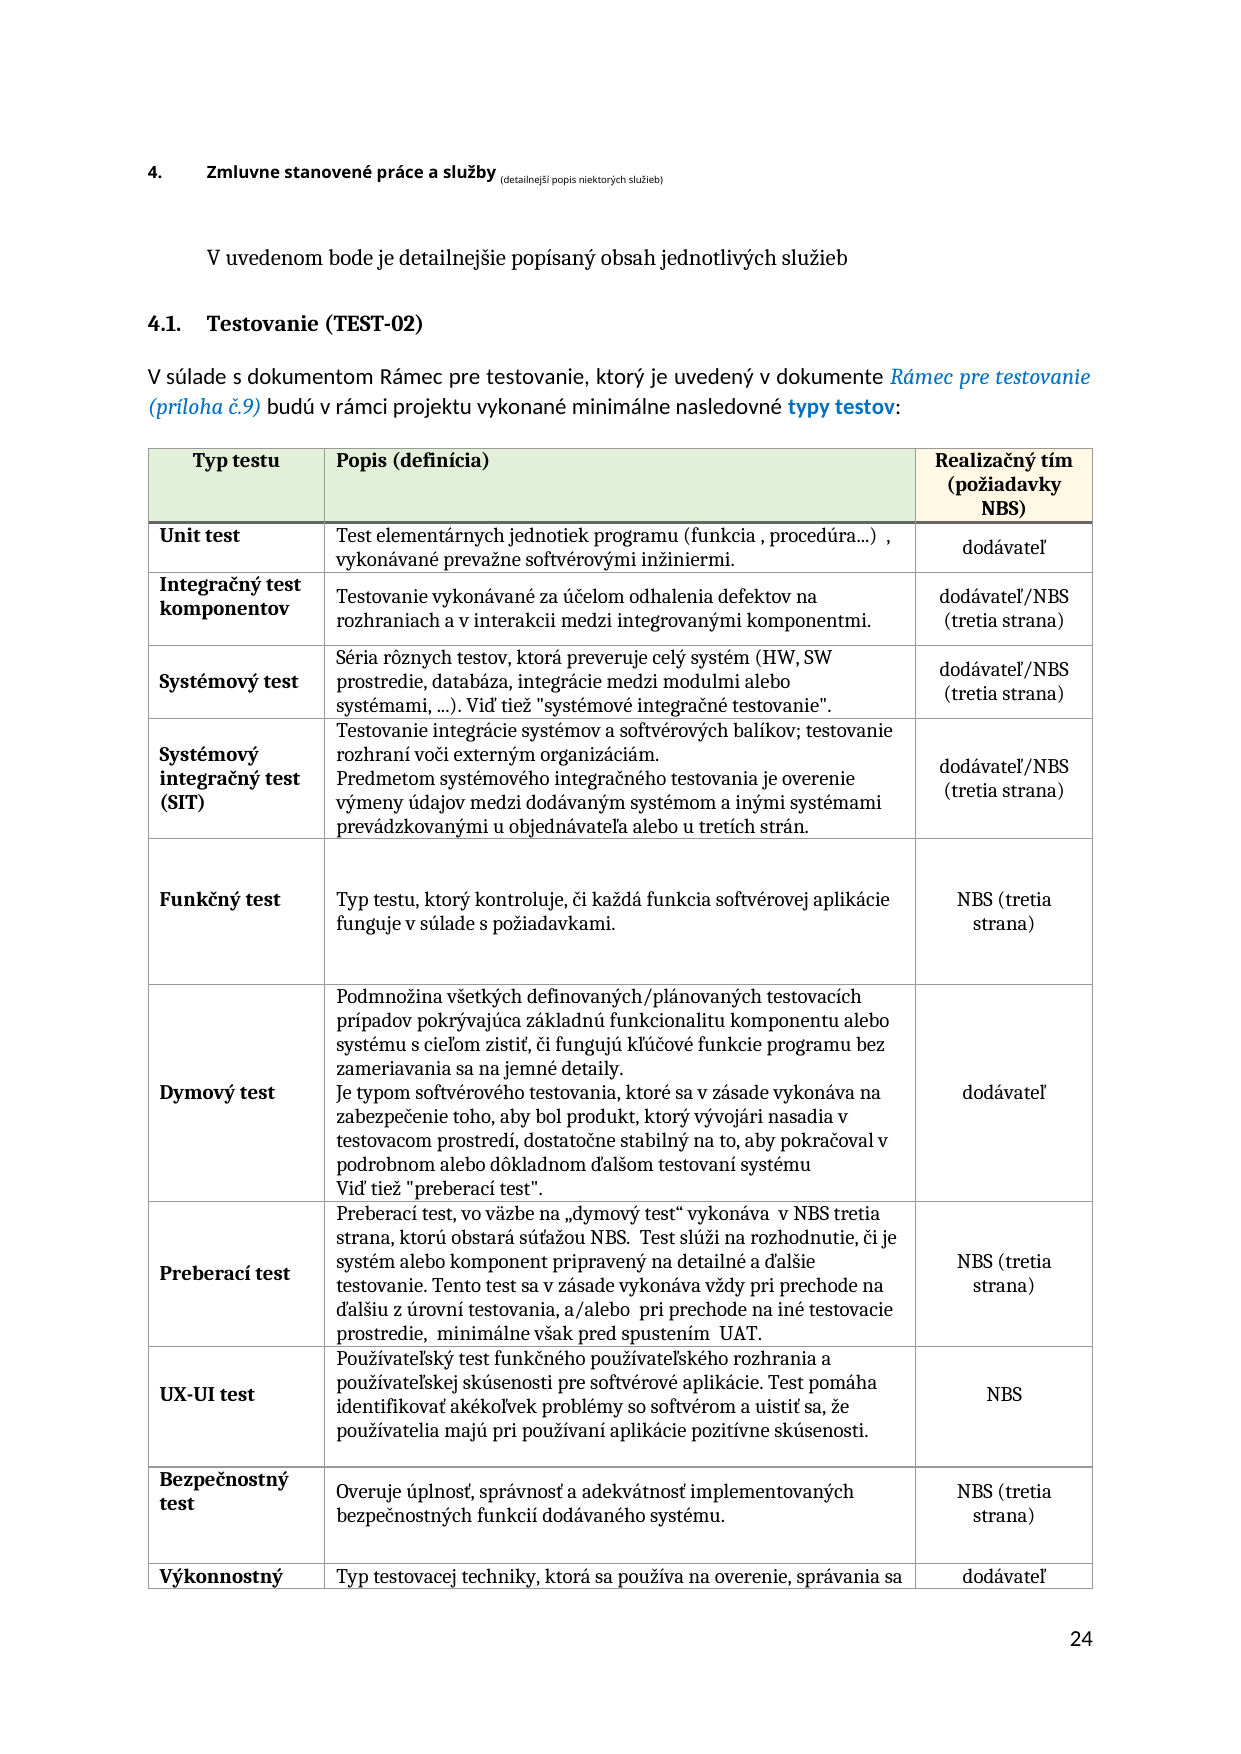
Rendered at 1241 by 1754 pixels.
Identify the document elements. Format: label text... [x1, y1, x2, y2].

table_cell Výkonnostný test [149, 1564, 324, 1588]
table_cell NBS (tretia strana) [916, 1468, 1092, 1563]
table_cell Testovanie vykonávané za účelom odhalenia defektov na rozhraniach a v interakcii medzi integrovanými komponentmi. [325, 573, 915, 644]
table_cell Preberací test [149, 1202, 324, 1346]
table_header Realizačný tím (požiadavky NBS) [916, 449, 1092, 521]
table_cell Testovanie integrácie systémov a softvérových balíkov; testovanie rozhraní voči externým organizáciám. Predmetom systémového integračného testovania je overenie výmeny údajov medzi dodávaným systémom a inými systémami prevádzkovanými u objednávateľa alebo u tretích strán. [325, 719, 915, 838]
table_cell Bezpečnostný test [149, 1468, 324, 1563]
table_header Typ testu [149, 449, 324, 521]
table_cell dodávateľ [916, 1564, 1092, 1588]
subtitle Testovanie (TEST-02) [148, 311, 1093, 337]
table_cell Séria rôznych testov, ktorá preveruje celý systém (HW, SW prostredie, databáza, integrácie medzi modulmi alebo systémami, ...). Viď tiež "systémové integračné testovanie". [325, 646, 915, 717]
table_cell Preberací test, vo väzbe na „dymový test“ vykonáva v NBS tretia strana, ktorú obstará súťažou NBS. Test slúži na rozhodnutie, či je systém alebo komponent pripravený na detailné a ďalšie testovanie. Tento test sa v zásade vykonáva vždy pri prechode na ďalšiu z úrovní testovania, a/alebo pri prechode na iné testovacie prostredie, minimálne však pred spustením UAT. [325, 1202, 915, 1346]
table_cell Funkčný test [149, 839, 324, 984]
table_cell Unit test [149, 524, 324, 572]
table_cell dodávateľ [916, 524, 1092, 572]
table_cell dodávateľ/NBS (tretia strana) [916, 573, 1092, 644]
table_cell Test elementárnych jednotiek programu (funkcia , procedúra...) , vykonávané prevažne softvérovými inžiniermi. [325, 524, 915, 572]
table_cell NBS (tretia strana) [916, 1202, 1092, 1346]
table_cell dodávateľ [916, 985, 1092, 1201]
table_cell Overuje úplnosť, správnosť a adekvátnosť implementovaných bezpečnostných funkcií dodávaného systému. [325, 1468, 915, 1563]
text V uvedenom bode je detailnejšie popísaný obsah jednotlivých služieb [207, 245, 1093, 271]
table_cell Systémový integračný test (SIT) [149, 719, 324, 838]
table_cell Používateľský test funkčného používateľského rozhrania a používateľskej skúsenosti pre softvérové ​​aplikácie. Test pomáha identifikovať akékoľvek problémy so softvérom a uistiť sa, že používatelia majú pri používaní aplikácie pozitívne skúsenosti. [325, 1347, 915, 1466]
table_header Popis (definícia) [325, 449, 915, 521]
table_cell Systémový test [149, 646, 324, 717]
table_cell Dymový test [149, 985, 324, 1201]
table_cell Typ testu, ktorý kontroluje, či každá funkcia softvérovej aplikácie funguje v súlade s požiadavkami. [325, 839, 915, 984]
table_cell NBS [916, 1347, 1092, 1466]
table_cell Integračný test komponentov [149, 573, 324, 644]
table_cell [325, 1564, 915, 1588]
table_cell Podmnožina všetkých definovaných/plánovaných testovacích prípadov pokrývajúca základnú funkcionalitu komponentu alebo systému s cieľom zistiť, či fungujú kľúčové funkcie programu bez zameriavania sa na jemné detaily. Je typom softvérového testovania, ktoré sa v zásade vykonáva na zabezpečenie toho, aby bol produkt, ktorý vývojári nasadia v testovacom prostredí, dostatočne stabilný na to, aby pokračoval v podrobnom alebo dôkladnom ďalšom testovaní systému Viď tiež "preberací test". [325, 985, 915, 1201]
table_cell NBS (tretia strana) [916, 839, 1092, 984]
table_cell dodávateľ/NBS (tretia strana) [916, 719, 1092, 838]
text V súlade s dokumentom Rámec pre testovanie, ktorý je uvedený v dokumente Rámec pre testovanie (príloha č.9) budú v rámci projektu vykonané minimálne nasledovné typy testov: [148, 362, 1093, 420]
subtitle Zmluvne stanovené práce a služby (detailnejší popis niektorých služieb) [148, 160, 1093, 200]
table_cell UX-UI test [149, 1347, 324, 1466]
table_cell dodávateľ/NBS (tretia strana) [916, 646, 1092, 717]
